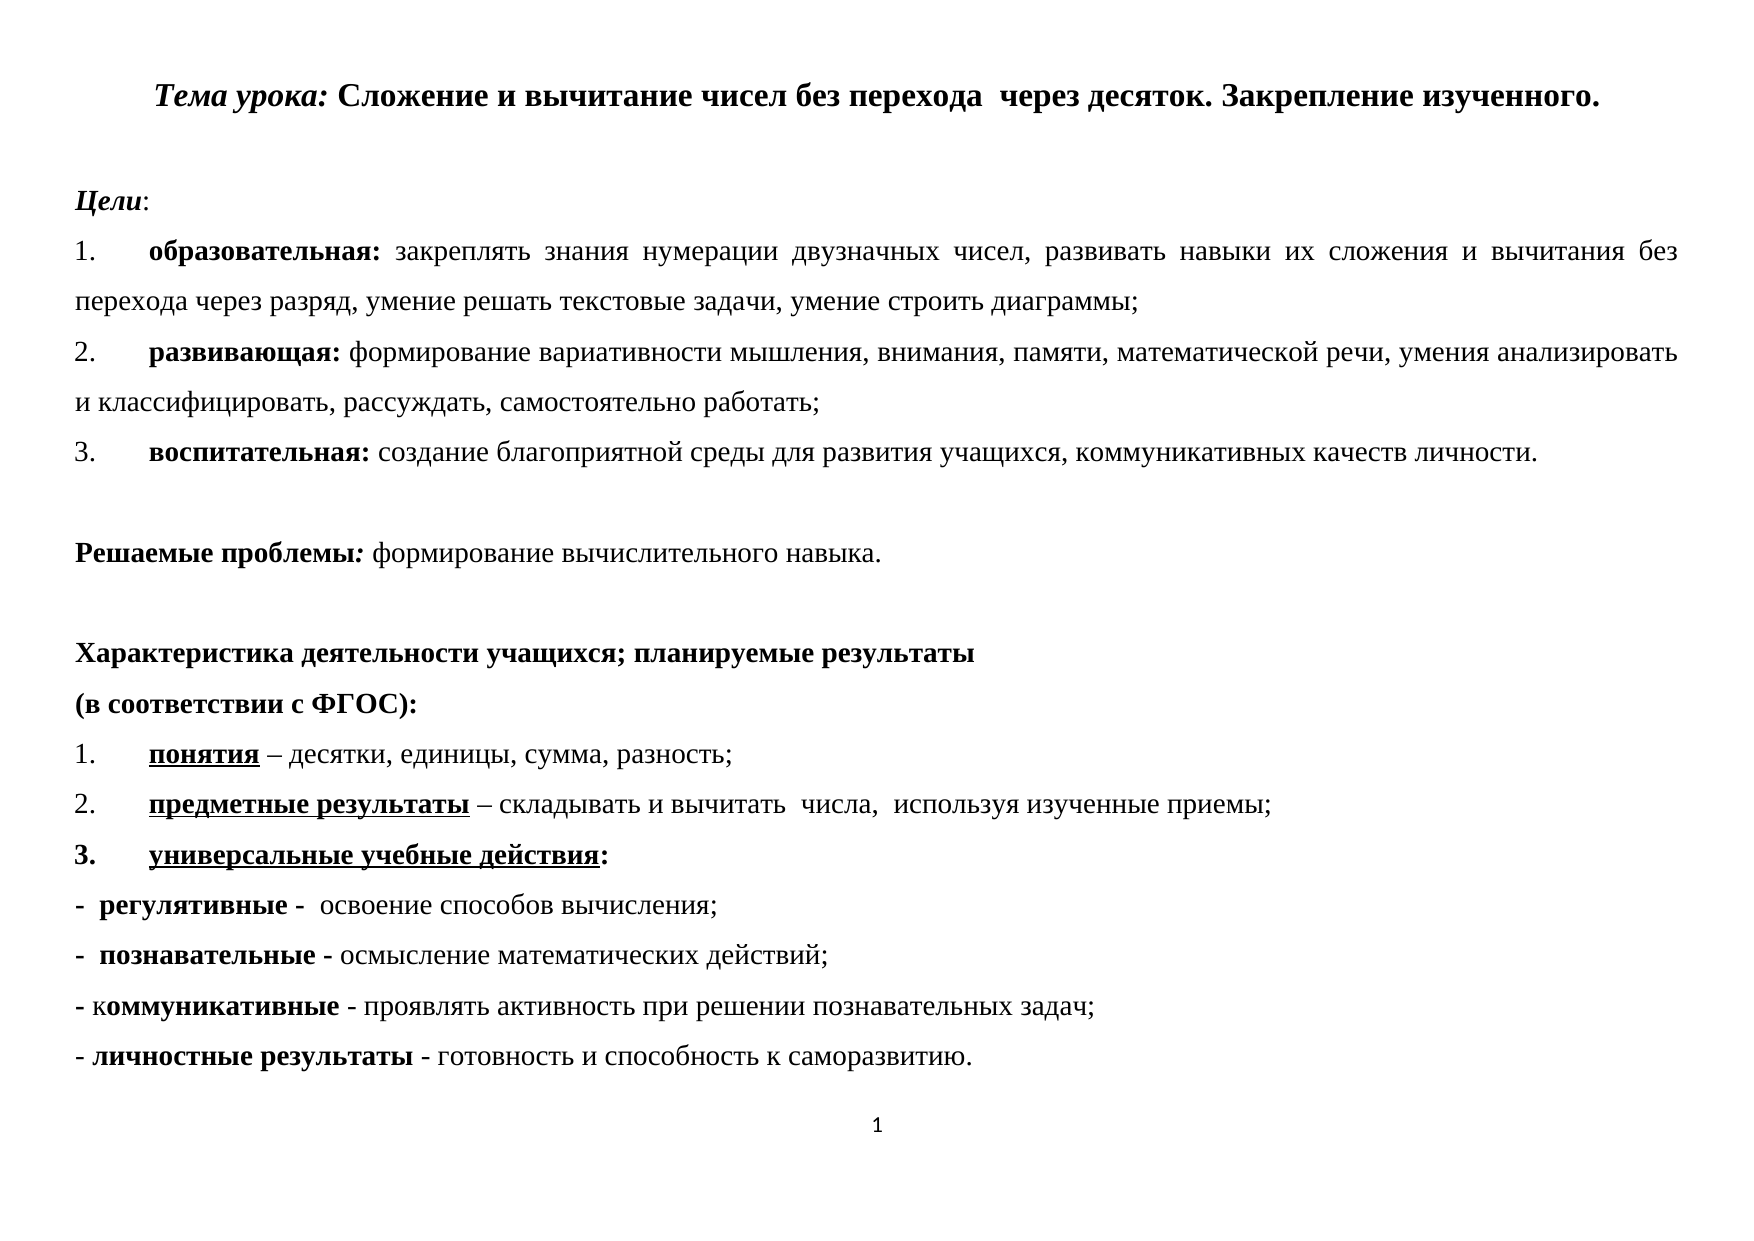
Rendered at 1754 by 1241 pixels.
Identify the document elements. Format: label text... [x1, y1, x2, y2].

text Характеристика деятельности учащихся; планируемые результаты [75, 636, 1679, 669]
text Решаемые проблемы: формирование вычислительного навыка. [75, 535, 1679, 568]
text Цели: [75, 183, 1679, 216]
text (в соответствии с ФГОС): [75, 686, 1679, 719]
list воспитательная: создание благоприятной среды для развития учащихся, коммуникативных качеств личности. [74, 434, 1679, 468]
text - личностные результаты - готовность и способность к саморазвитию. [75, 1038, 1679, 1072]
list - познавательные - осмысление математических действий; [75, 937, 1679, 971]
list развивающая: формирование вариативности мышления, внимания, памяти, математической речи, умения анализировать и классифицировать, рассуждать, самостоятельно работать; [74, 334, 1679, 418]
list понятия – десятки, единицы, сумма, разность; [74, 736, 1679, 770]
list универсальные учебные действия: [74, 837, 1679, 870]
list - коммуникативные - проявлять активность при решении познавательных задач; [75, 988, 1679, 1021]
list образовательная: закреплять знания нумерации двузначных чисел, развивать навыки их сложения и вычитания без перехода через разряд, умение решать текстовые задачи, умение строить диаграммы; [74, 233, 1679, 317]
text Тема урока: Сложение и вычитание чисел без перехода через десяток. Закрепление изученного. [75, 75, 1679, 113]
list - регулятивные - освоение способов вычисления; [75, 887, 1679, 921]
list предметные результаты – складывать и вычитать числа, используя изученные приемы; [74, 787, 1679, 820]
